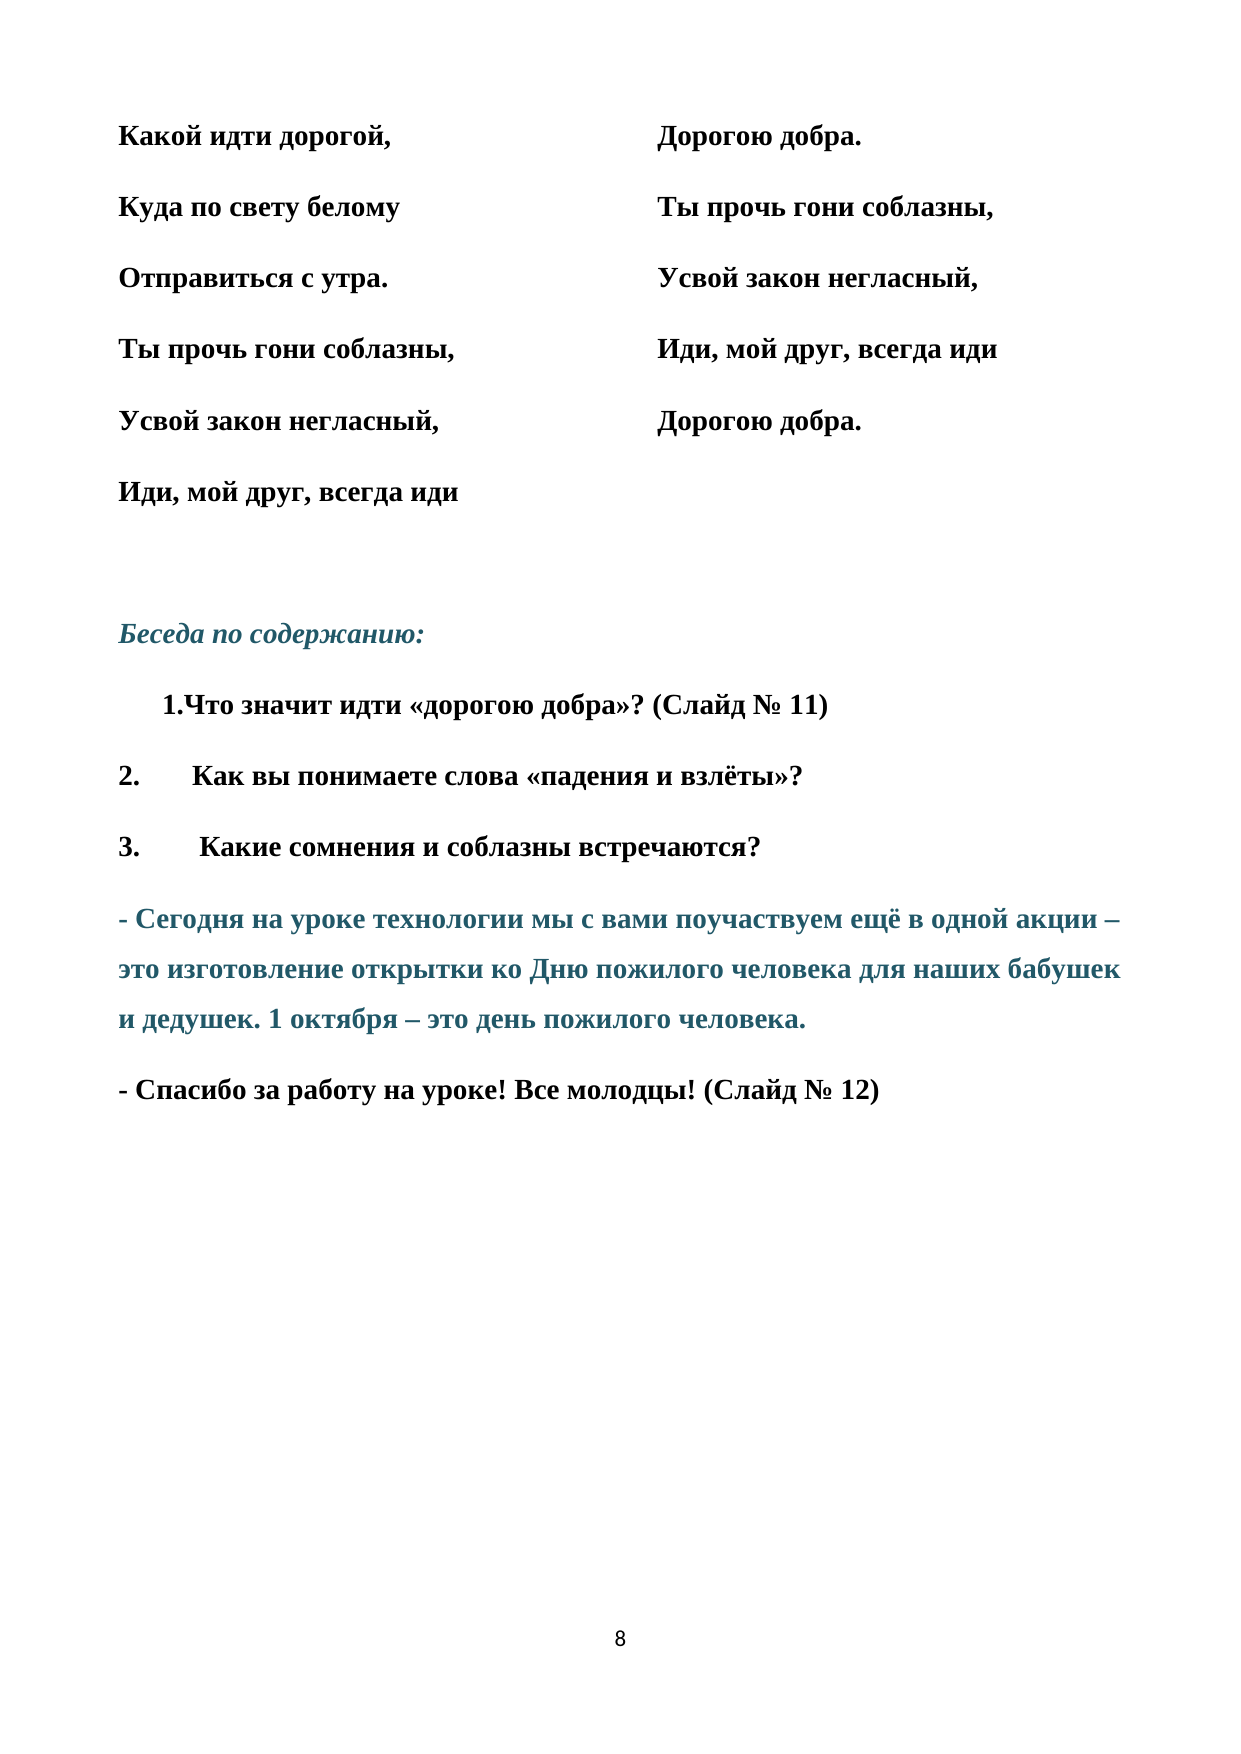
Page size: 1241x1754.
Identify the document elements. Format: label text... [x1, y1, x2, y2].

text 3. Какие сомнения и соблазны встречаются? [118, 829, 1122, 863]
text Усвой закон негласный, [657, 260, 1122, 294]
text Куда по свету белому [118, 189, 583, 223]
text - Спасибо за работу на уроке! Все молодцы! (Слайд № 12) [118, 1072, 1122, 1106]
text 2. Как вы понимаете слова «падения и взлёты»? [118, 758, 1122, 792]
text - Сегодня на уроке технологии мы с вами поучаствуем ещё в одной акции – это изготовление открытки ко Дню пожилого человека для наших бабушек и дедушек. 1 октября – это день пожилого человека. [118, 901, 1122, 1035]
text 1.Что значит идти «дорогою добра»? (Слайд № 11) [118, 687, 1122, 721]
text Какой идти дорогой, [118, 118, 583, 152]
text Ты прочь гони соблазны, [657, 189, 1122, 223]
text Усвой закон негласный, [118, 403, 583, 436]
text Иди, мой друг, всегда иди [118, 474, 583, 507]
text Ты прочь гони соблазны, [118, 332, 583, 365]
text Беседа по содержанию: [118, 616, 1122, 650]
text Отправиться с утра. [118, 260, 583, 294]
text Иди, мой друг, всегда иди [657, 332, 1122, 365]
text Дорогою добра. [657, 403, 1122, 436]
text Дорогою добра. [657, 118, 1122, 152]
